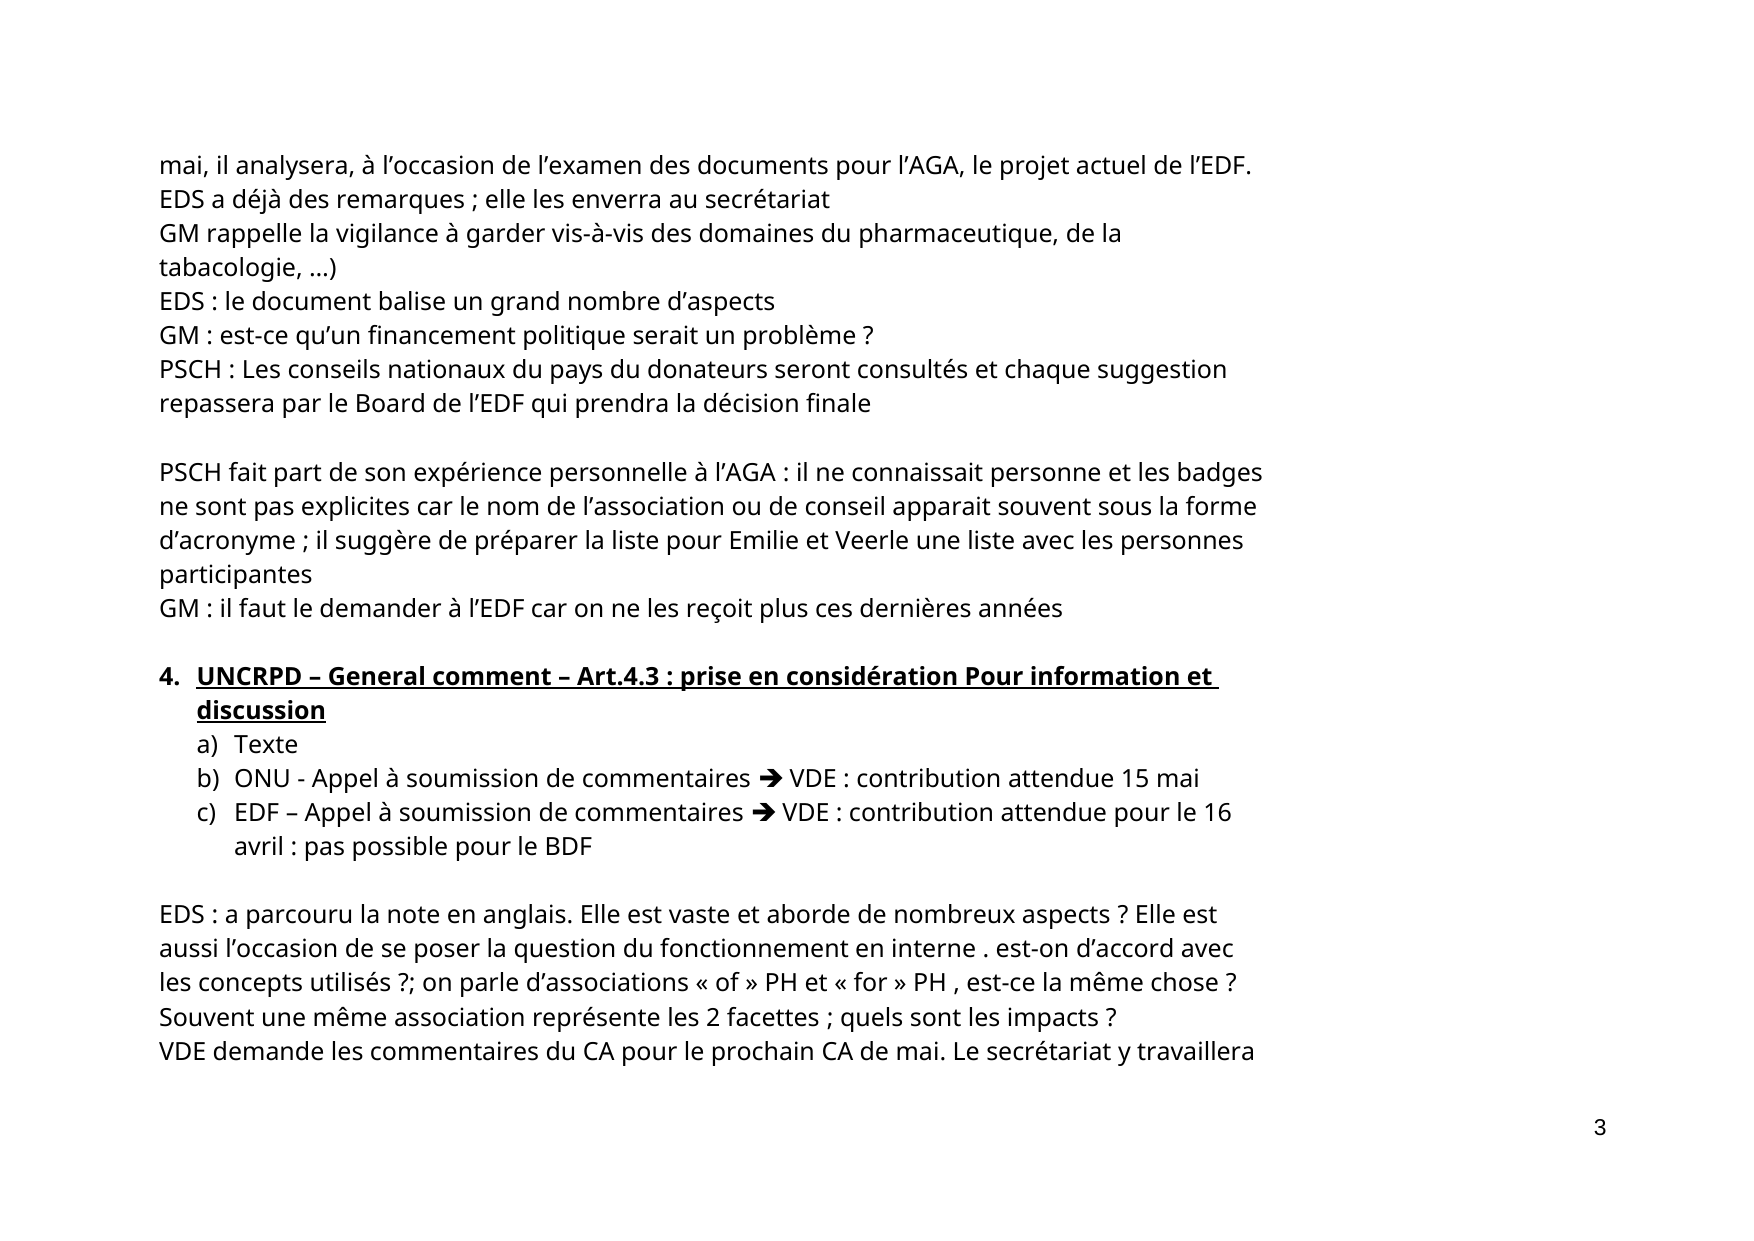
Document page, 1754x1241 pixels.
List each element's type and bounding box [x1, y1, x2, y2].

table_header [148, 148, 1282, 1067]
